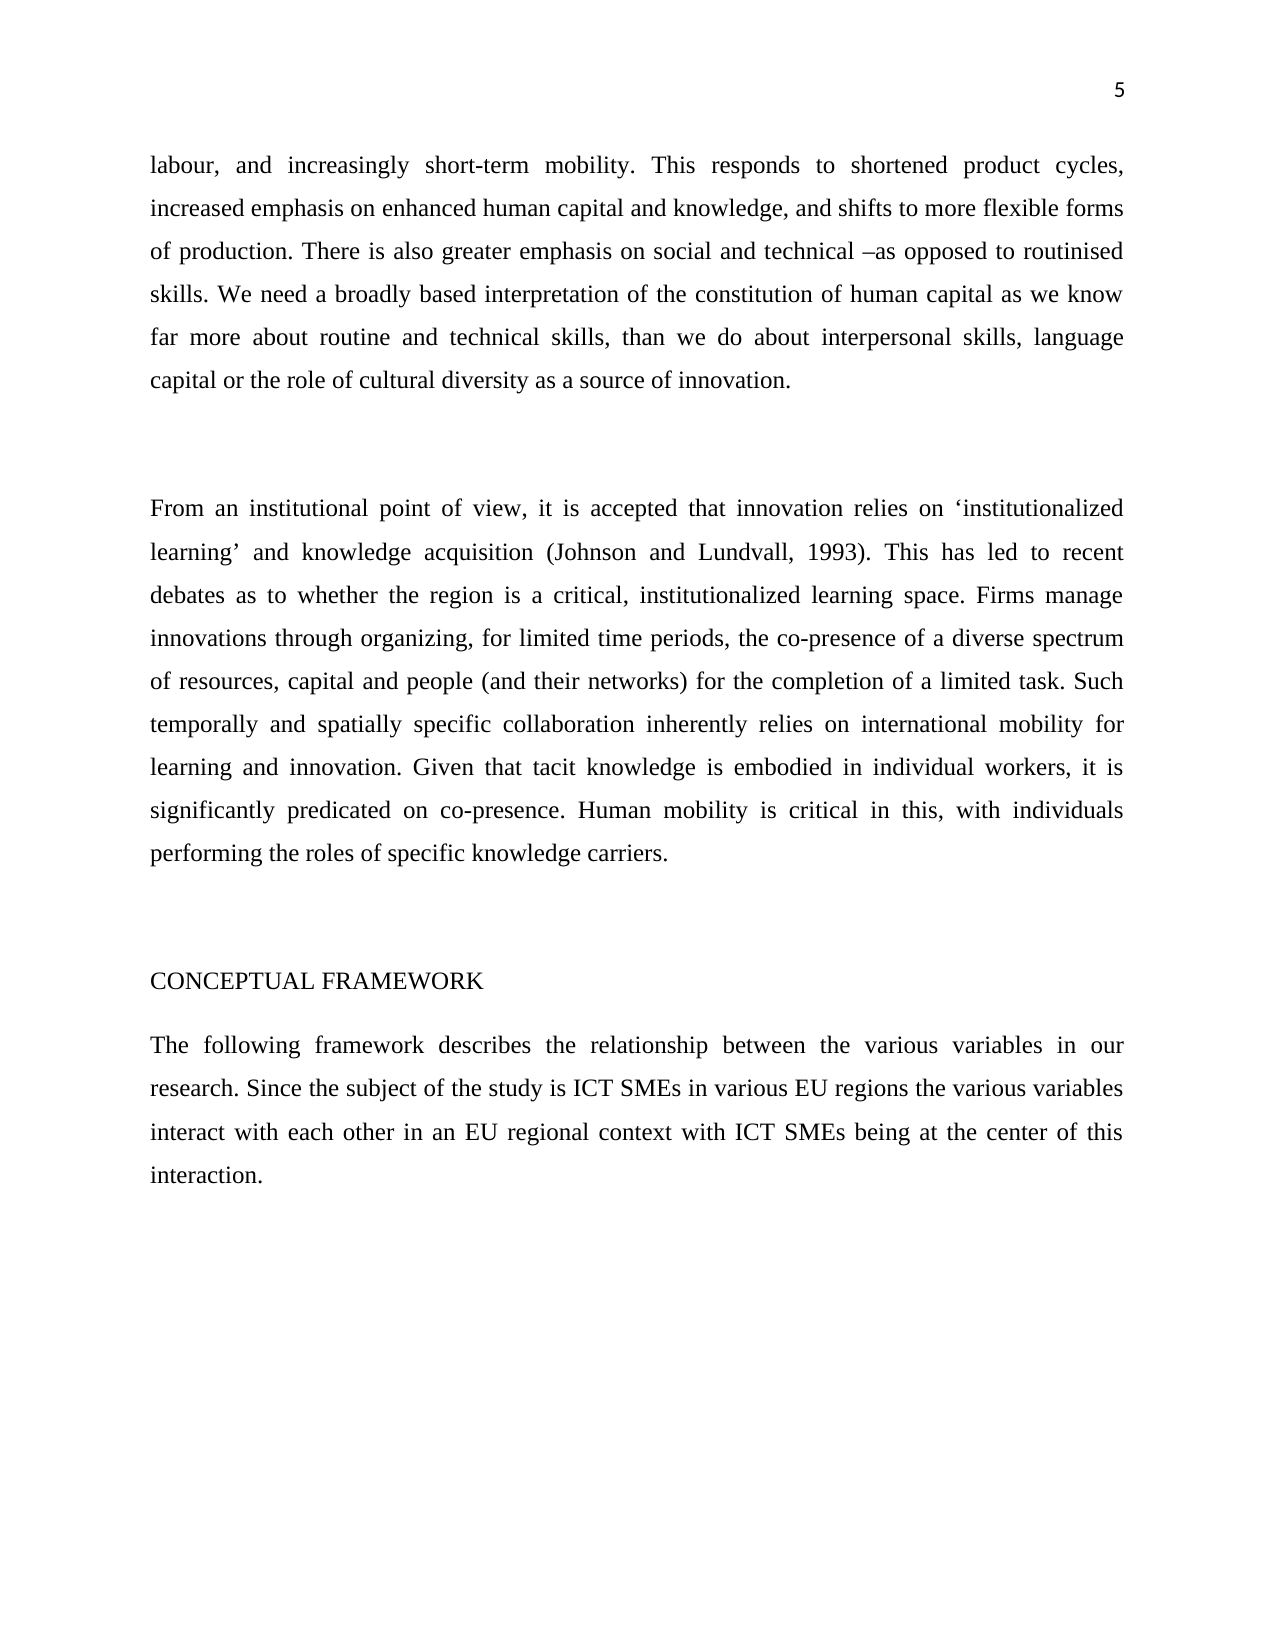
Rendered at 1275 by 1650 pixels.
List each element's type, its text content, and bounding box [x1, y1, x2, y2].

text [150, 150, 1125, 394]
text From an institutional point of view, it is accepted that innovation relies on ‘institutionalized learning’ and knowledge acquisition (Johnson and Lundvall, 1993). This has led to recent debates as to whether the region is a critical, institutionalized learning space. Firms manage innovations through organizing, for limited time periods, the co-presence of a diverse spectrum of resources, capital and people (and their networks) for the completion of a limited task. Such temporally and spatially specific collaboration inherently relies on international mobility for learning and innovation. Given that tacit knowledge is embodied in individual workers, it is significantly predicated on co-presence. Human mobility is critical in this, with individuals performing the roles of specific knowledge carriers. [150, 493, 1125, 867]
text CONCEPTUAL FRAMEWORK [150, 966, 1125, 995]
text The following framework describes the relationship between the various variables in our research. Since the subject of the study is ICT SMEs in various EU regions the various variables interact with each other in an EU regional context with ICT SMEs being at the center of this interaction. [150, 1030, 1125, 1188]
